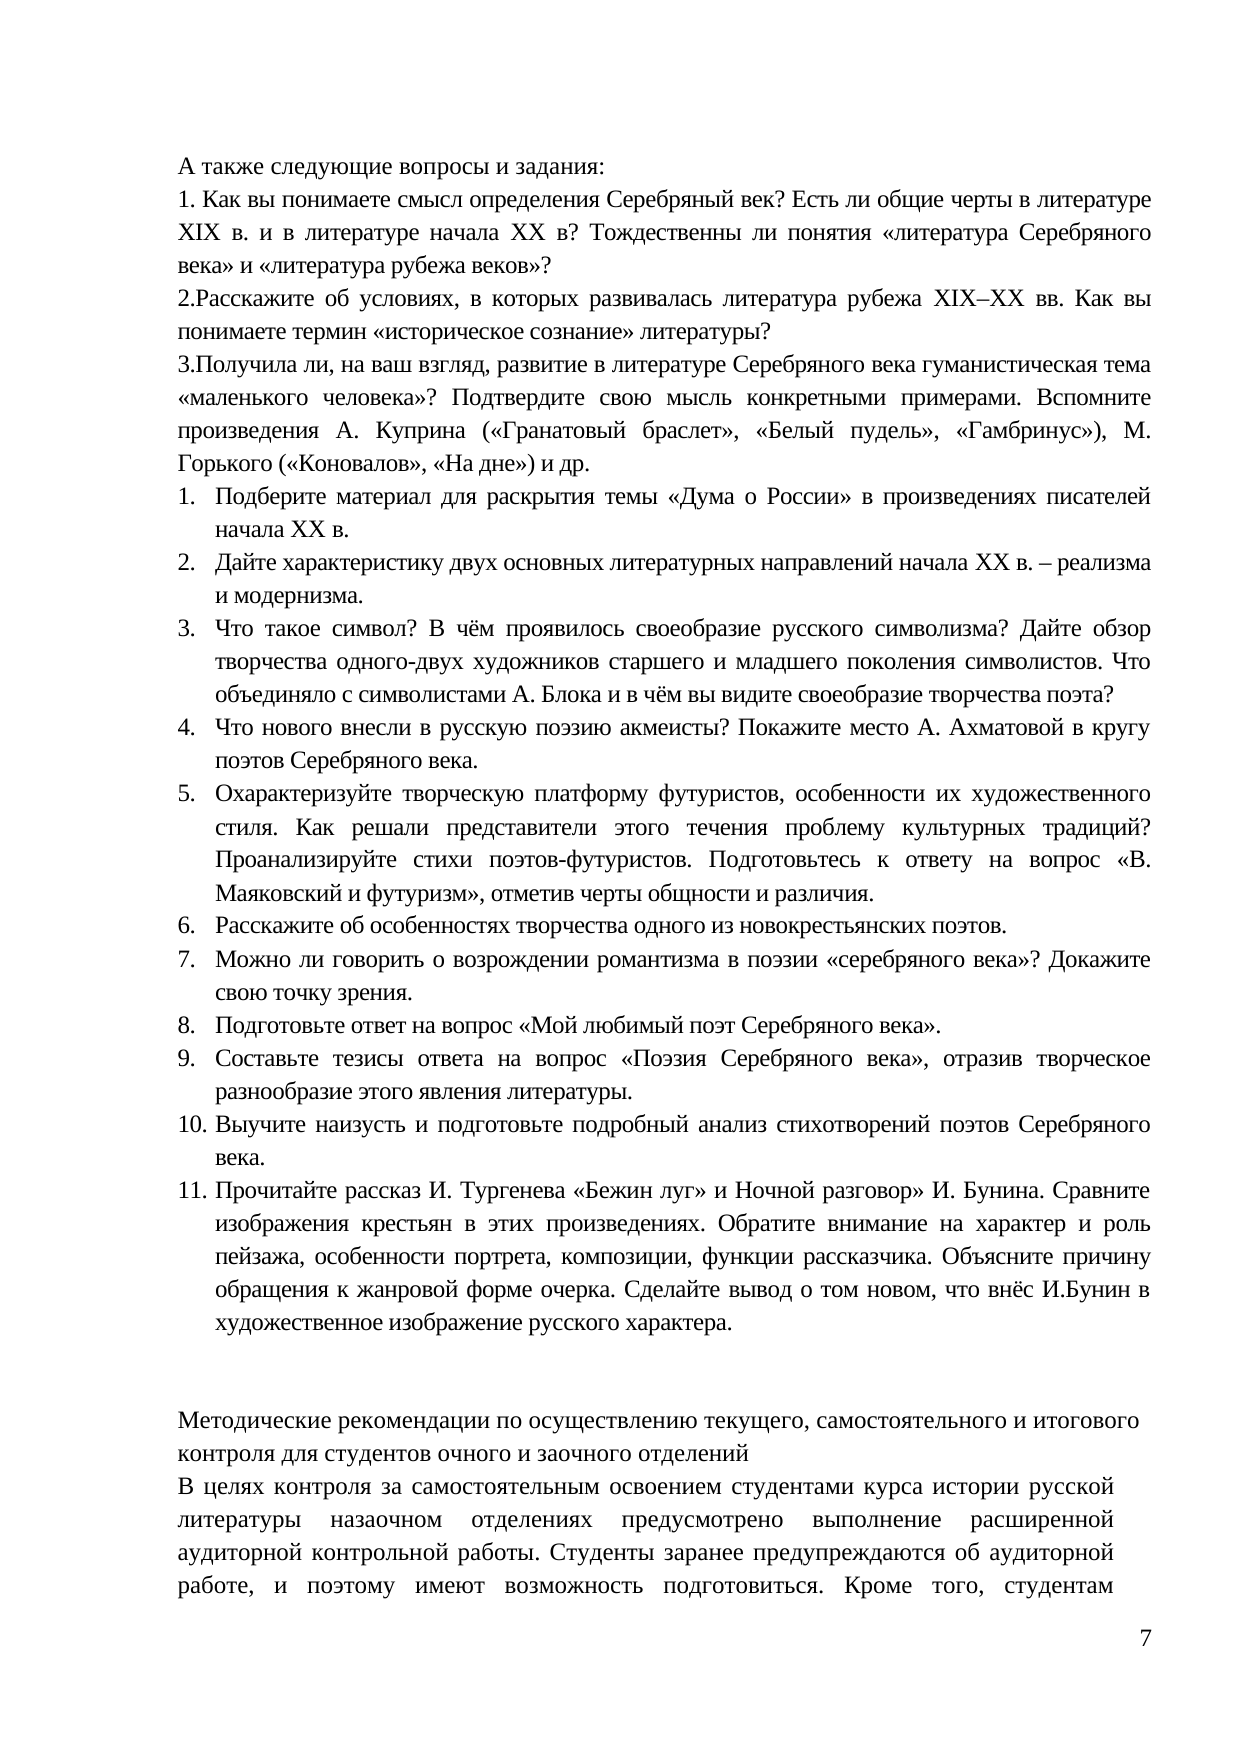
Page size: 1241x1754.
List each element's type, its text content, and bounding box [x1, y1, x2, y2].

text 3.Получила ли, на ваш взгляд, развитие в литературе Серебряного века гуманистическая тема «маленького человека»? Подтвердите свою мысль конкретными примерами. Вспомните произведения А. Куприна («Гранатовый браслет», «Белый пудель», «Гамбринус»), М. Горького («Коновалов», «На дне») и др. [177, 349, 1152, 477]
list Выучите наизусть и подготовьте подробный анализ стихотворений поэтов Серебряного века. [177, 1109, 1152, 1171]
text А также следующие вопросы и задания: [177, 151, 1114, 180]
list Охарактеризуйте творческую платформу футуристов, особенности их художественного стиля. Как решали представители этого течения проблему культурных традиций? Проанализируйте стихи поэтов-футуристов. Подготовьтесь к ответу на вопрос «В. Маяковский и футуризм», отметив черты общности и различия. [177, 778, 1152, 906]
list Подготовьте ответ на вопрос «Мой любимый поэт Серебряного века». [177, 1010, 1152, 1038]
list Составьте тезисы ответа на вопрос «Поэзия Серебряного века», отразив творческое разнообразие этого явления литературы. [177, 1043, 1152, 1104]
list Дайте характеристику двух основных литературных направлений начала XX в. – реализма и модернизма. [177, 547, 1152, 609]
list Что такое символ? В чём проявилось своеобразие русского символизма? Дайте обзор творчества одного-двух художников старшего и младшего поколения символистов. Что объединяло с символистами А. Блока и в чём вы видите своеобразие творчества поэта? [177, 613, 1152, 708]
list Прочитайте рассказ И. Тургенева «Бежин луг» и Ночной разговор» И. Бунина. Сравните изображения крестьян в этих произведениях. Обратите внимание на характер и роль пейзажа, особенности портрета, композиции, функции рассказчика. Объясните причину обращения к жанровой форме очерка. Сделайте вывод о том новом, что внёс И.Бунин в художественное изображение русского характера. [177, 1175, 1152, 1336]
list Что нового внесли в русскую поэзию акмеисты? Покажите место А. Ахматовой в кругу поэтов Серебряного века. [177, 712, 1152, 774]
text Методические рекомендации по осуществлению текущего, самостоятельного и итогового контроля для студентов очного и заочного отделений [177, 1405, 1152, 1467]
list Подберите материал для раскрытия темы «Дума о России» в произведениях писателей начала XX в. [177, 481, 1152, 543]
text 2.Расскажите об условиях, в которых развивалась литература рубежа XIX–XX вв. Как вы понимаете термин «историческое сознание» литературы? [177, 283, 1152, 345]
list Расскажите об особенностях творчества одного из новокрестьянских поэтов. [177, 911, 1152, 939]
list Можно ли говорить о возрождении романтизма в поэзии «серебряного века»? Докажите свою точку зрения. [177, 944, 1152, 1005]
text 1. Как вы понимаете смысл определения Серебряный век? Есть ли общие черты в литературе XIX в. и в литературе начала XX в? Тождественны ли понятия «литература Серебряного века» и «литература рубежа веков»? [177, 184, 1152, 279]
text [177, 1471, 1115, 1599]
